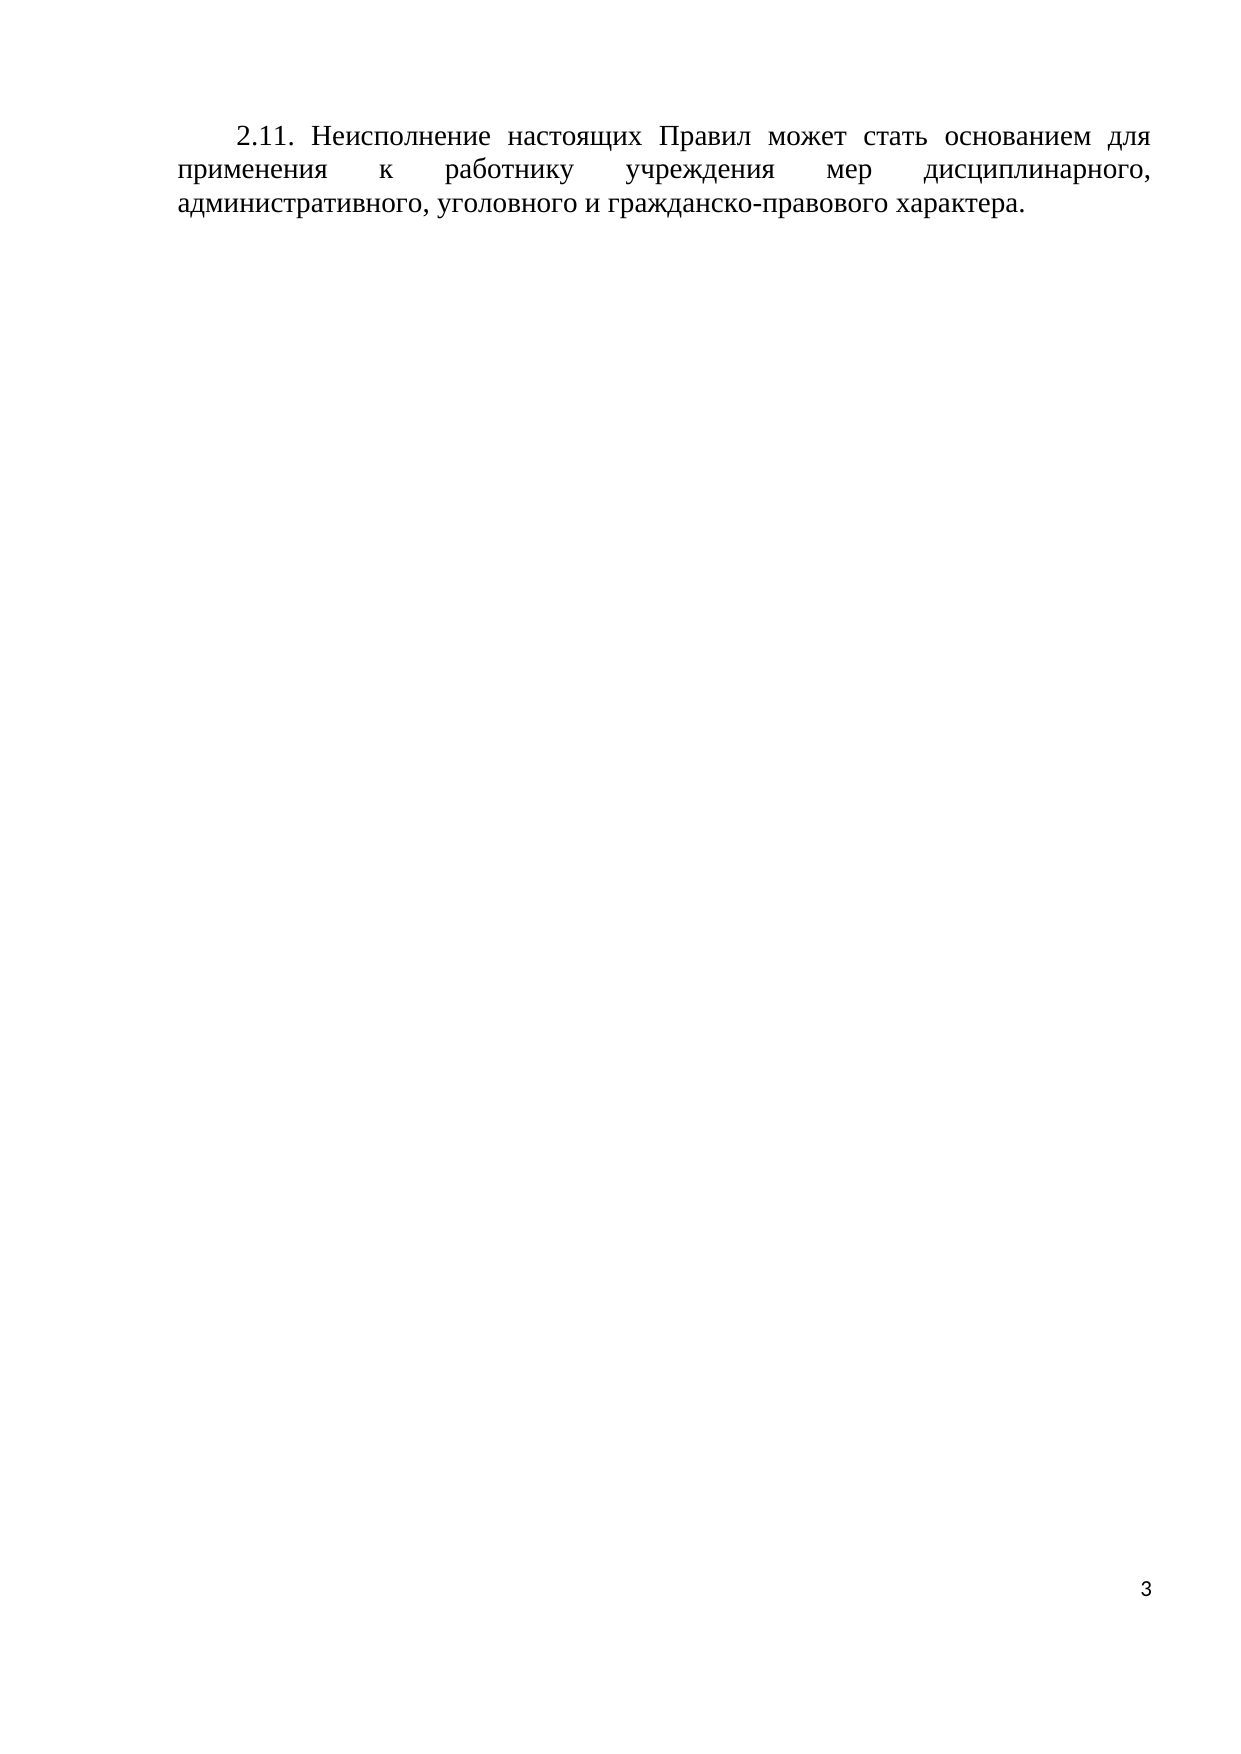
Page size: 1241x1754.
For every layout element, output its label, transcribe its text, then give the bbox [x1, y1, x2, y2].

text 2.11. Неисполнение настоящих Правил может стать основанием для применения к работнику учреждения мер дисциплинарного, административного, уголовного и гражданско-правового характера. [177, 118, 1152, 219]
